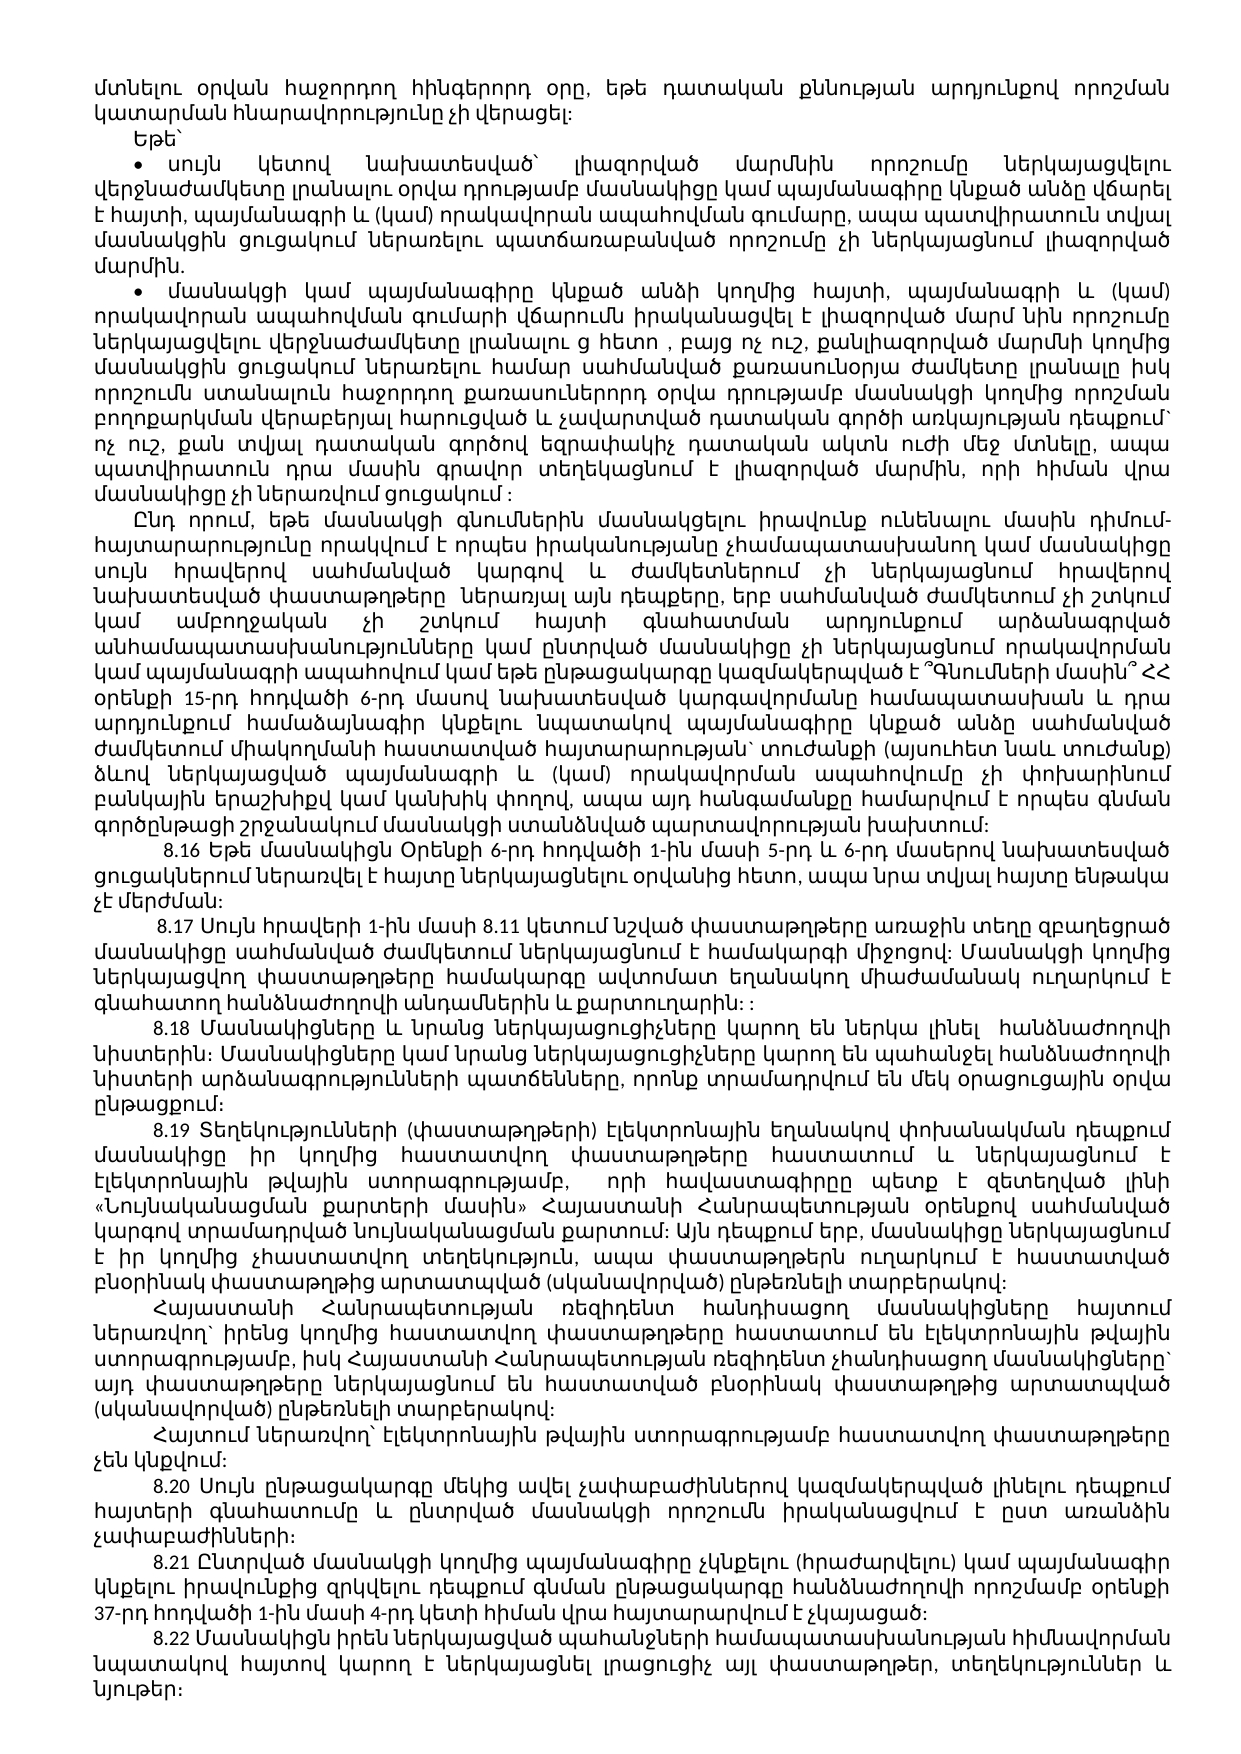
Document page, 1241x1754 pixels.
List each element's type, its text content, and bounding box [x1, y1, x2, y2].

text • մասնակցի կամ պայմանագիրը կնքած անձի կողմից հայտի, պայմանագրի և (կամ) որակավորան ապահովման գումարի վճարումն իրականացվել է լիազորված մարմ նին որոշումը ներկայացվելու վերջնաժամկետը լրանալու ց հետո , բայց ոչ ուշ, քանլիազորված մարմնի կողմից մասնակցին ցուցակում ներառելու համար սահմանված քառասունօրյա ժամկետը լրանալը իսկ որոշումն ստանալուն հաջորդող քառասուներորդ օրվա դրությամբ մասնակցի կողմից որոշման բողոքարկման վերաբերյալ հարուցված և չավարտված դատական գործի առկայության դեպքում` ոչ ուշ, քան տվյալ դատական գործով եզրափակիչ դատական ակտն ուժի մեջ մտնելը, ապա պատվիրատուն դրա մասին գրավոր տեղեկացնում է լիազորված մարմին, որի հիման վրա մասնակիցը չի ներառվում ցուցակում : [94, 278, 1171, 507]
text 8.20 Սույն ընթացակարգը մեկից ավել չափաբաժիններով կազմակերպված լինելու դեպքում հայտերի գնահատումը և ընտրված մասնակցի որոշումն իրականացվում է ըստ առանձին չափաբաժինների։ [94, 1473, 1171, 1549]
text 8.19 Տեղեկությունների (փաստաթղթերի) էլեկտրոնային եղանակով փոխանակման դեպքում մասնակիցը իր կողմից հաստատվող փաստաթղթերը հաստատում և ներկայացնում է էլեկտրոնային թվային ստորագրությամբ, որի հավաստագիրըը պետք է զետեղված լինի «Նույնականացման քարտերի մասին» Հայաստանի Հանրապետության օրենքով սահմանված կարգով տրամադրված նույնականացման քարտում: Այն դեպքում երբ, մասնակիցը ներկայացնում է իր կողմից չհաստատվող տեղեկություն, ապա փաստաթղթերն ուղարկում է հաստատված բնօրինակ փաստաթղթից արտատպված (սկանավորված) ընթեռնելի տարբերակով: [94, 1117, 1171, 1295]
text • սույն կետով նախատեսված՝ լիազորված մարմնին որոշումը ներկայացվելու վերջնաժամկետը լրանալու օրվա դրությամբ մասնակիցը կամ պայմանագիրը կնքած անձը վճարել է հայտի, պայմանագրի և (կամ) որակավորան ապահովման գումարը, ապա պատվիրատուն տվյալ մասնակցին ցուցակում ներառելու պատճառաբանված որոշումը չի ներկայացնում լիազորված մարմին. [94, 151, 1171, 278]
text 8.21 Ընտրված մասնակցի կողմից պայմանագիրը չկնքելու (հրաժարվելու) կամ պայմանագիր կնքելու իրավունքից զրկվելու դեպքում գնման ընթացակարգը հանձնաժողովի որոշմամբ օրենքի 37-րդ հոդվածի 1-ին մասի 4-րդ կետի հիման վրա հայտարարվում է չկայացած: [94, 1549, 1171, 1625]
text Ընդ որում, եթե մասնակցի գնումներին մասնակցելու իրավունք ունենալու մասին դիմում-հայտարարությունը որակվում է որպես իրականությանը չհամապատասխանող կամ մասնակիցը սույն հրավերով սահմանված կարգով և ժամկետներում չի ներկայացնում հրավերով նախատեսված փաստաթղթերը ներառյալ այն դեպքերը, երբ սահմանված ժամկետում չի շտկում կամ ամբողջական չի շտկում հայտի գնահատման արդյունքում արձանագրված անհամապատասխանությունները կամ ընտրված մասնակիցը չի ներկայացնում որակավորման կամ պայմանագրի ապահովում կամ եթե ընթացակարգը կազմակերպված է ՞Գնումների մասին՞ ՀՀ օրենքի 15-րդ հոդվածի 6-րդ մասով նախատեսված կարգավորմանը համապատասխան և դրա արդյունքում համաձայնագիր կնքելու նպատակով պայմանագիրը կնքած անձը սահմանված ժամկետում միակողմանի հաստատված հայտարարության` տուժանքի (այսուհետ նաև տուժանք) ձևով ներկայացված պայմանագրի և (կամ) որակավորման ապահովումը չի փոխարինում բանկային երաշխիքվ կամ կանխիկ փողով, ապա այդ հանգամանքը համարվում է որպես գնման գործընթացի շրջանակում մասնակցի ստանձնված պարտավորության խախտում: [94, 507, 1171, 837]
text 8.17 Սույն հրավերի 1-ին մասի 8.11 կետում նշված փաստաթղթերը առաջին տեղը զբաղեցրած մասնակիցը սահմանված ժամկետում ներկայացնում է համակարգի միջոցով: Մասնակցի կողմից ներկայացվող փաստաթղթերը համակարգը ավտոմատ եղանակող միաժամանակ ուղարկում է գնահատող հանձնաժողովի անդամներին և քարտուղարին: : [94, 914, 1171, 1015]
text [94, 75, 1171, 126]
text Հայտում ներառվող՝ էլեկտրոնային թվային ստորագրությամբ հաստատվող փաստաթղթերը չեն կնքվում: [94, 1422, 1171, 1473]
text 8.16 Եթե մասնակիցն Օրենքի 6-րդ հոդվածի 1-ին մասի 5-րդ և 6-րդ մասերով նախատեսված ցուցակներում ներառվել է հայտը ներկայացնելու օրվանից հետո, ապա նրա տվյալ հայտը ենթակա չէ մերժման: [94, 837, 1171, 914]
text 8.18 Մասնակիցները և նրանց ներկայացուցիչները կարող են ներկա լինել հանձնաժողովի նիստերին։ Մասնակիցները կամ նրանց ներկայացուցիչները կարող են պահանջել հանձնաժողովի նիստերի արձանագրությունների պատճենները, որոնք տրամադրվում են մեկ օրացուցային օրվա ընթացքում։ [94, 1015, 1171, 1117]
text 8.22 Մասնակիցն իրեն ներկայացված պահանջների համապատասխանության հիմնավորման նպատակով հայտով կարող է ներկայացնել լրացուցիչ այլ փաստաթղթեր, տեղեկություններ և նյութեր։ [94, 1625, 1171, 1702]
text Եթե՝ [94, 126, 1171, 151]
text Հայաստանի Հանրապետության ռեզիդենտ հանդիսացող մասնակիցները հայտում ներառվող` իրենց կողմից հաստատվող փաստաթղթերը հաստատում են էլեկտրոնային թվային ստորագրությամբ, իսկ Հայաստանի Հանրապետության ռեզիդենտ չհանդիսացող մասնակիցները` այդ փաստաթղթերը ներկայացնում են հաստատված բնօրինակ փաստաթղթից արտատպված (սկանավորված) ընթեռնելի տարբերակով: [94, 1295, 1171, 1422]
